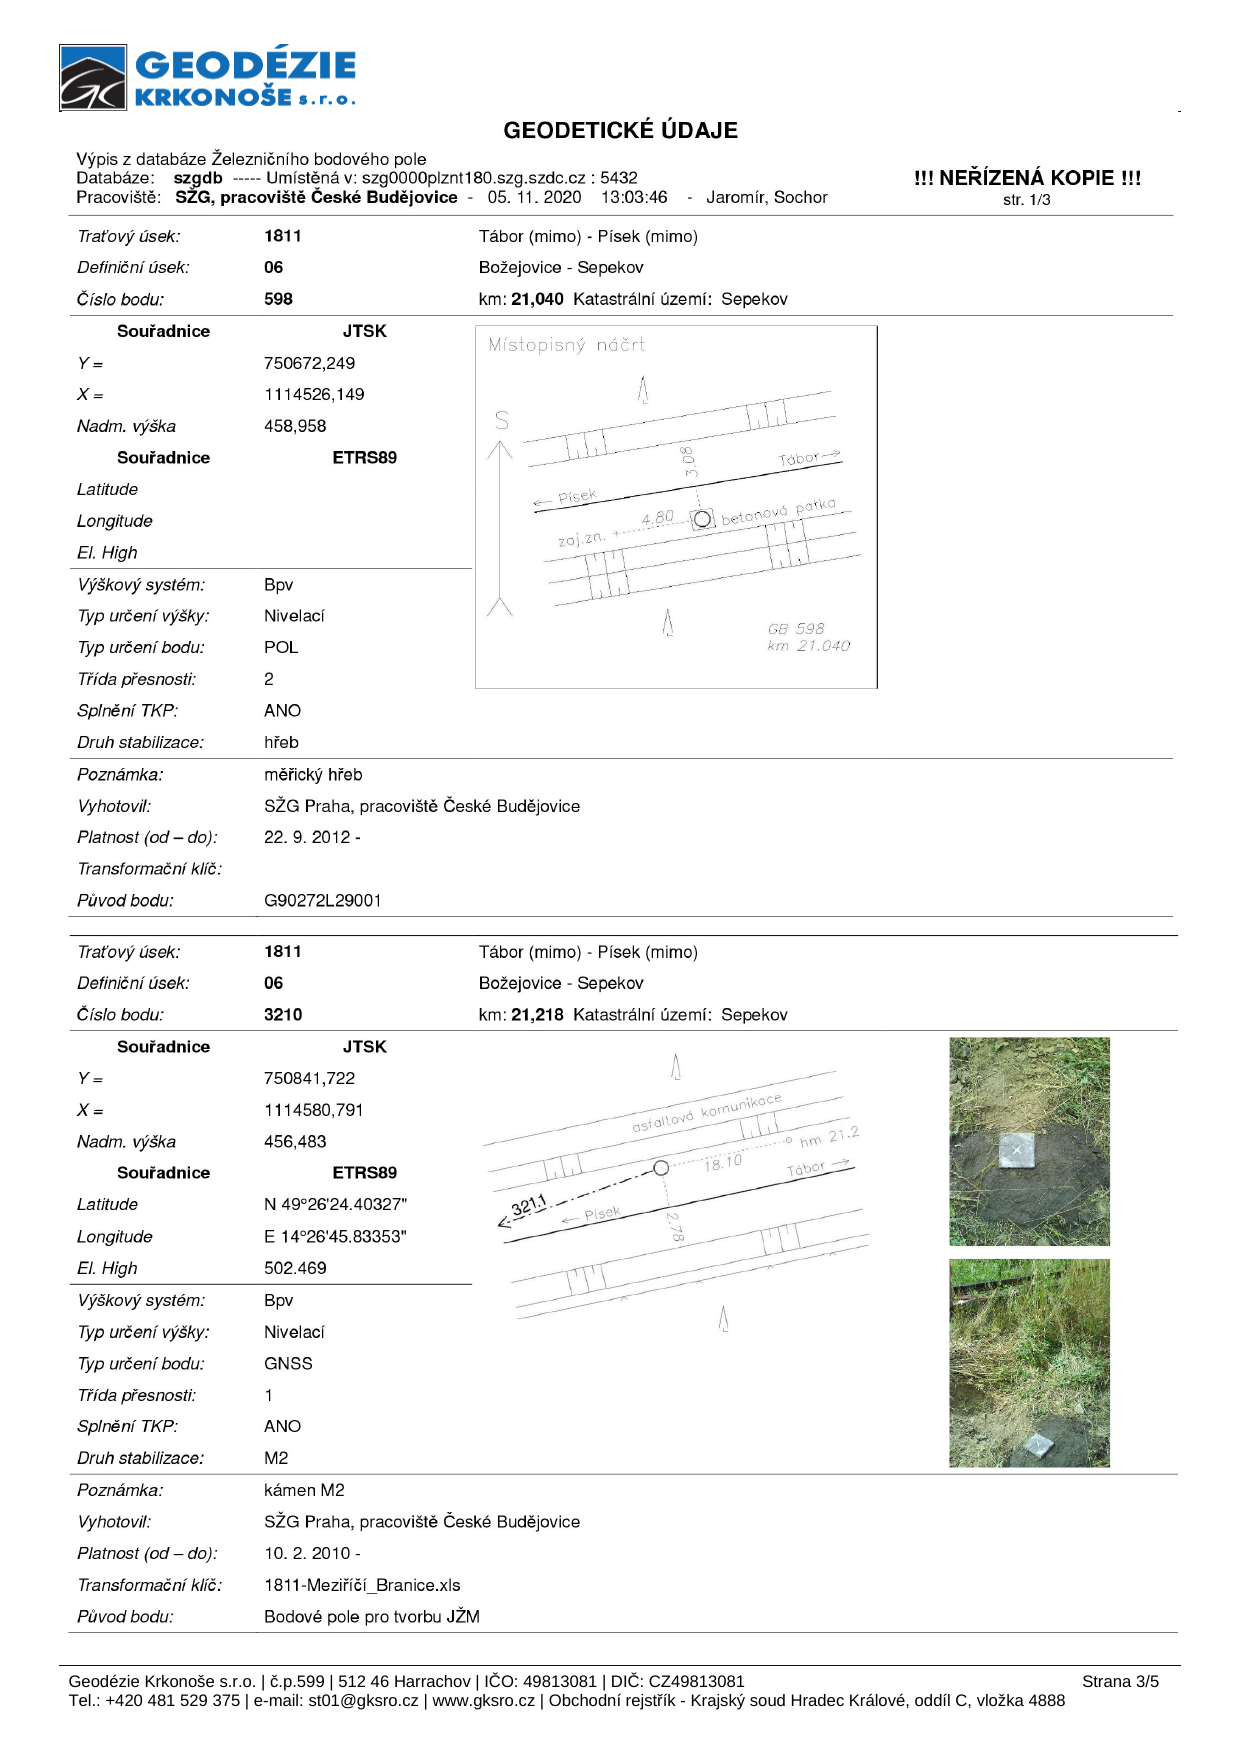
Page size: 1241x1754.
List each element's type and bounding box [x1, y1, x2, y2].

picture [59, 44, 1179, 1656]
